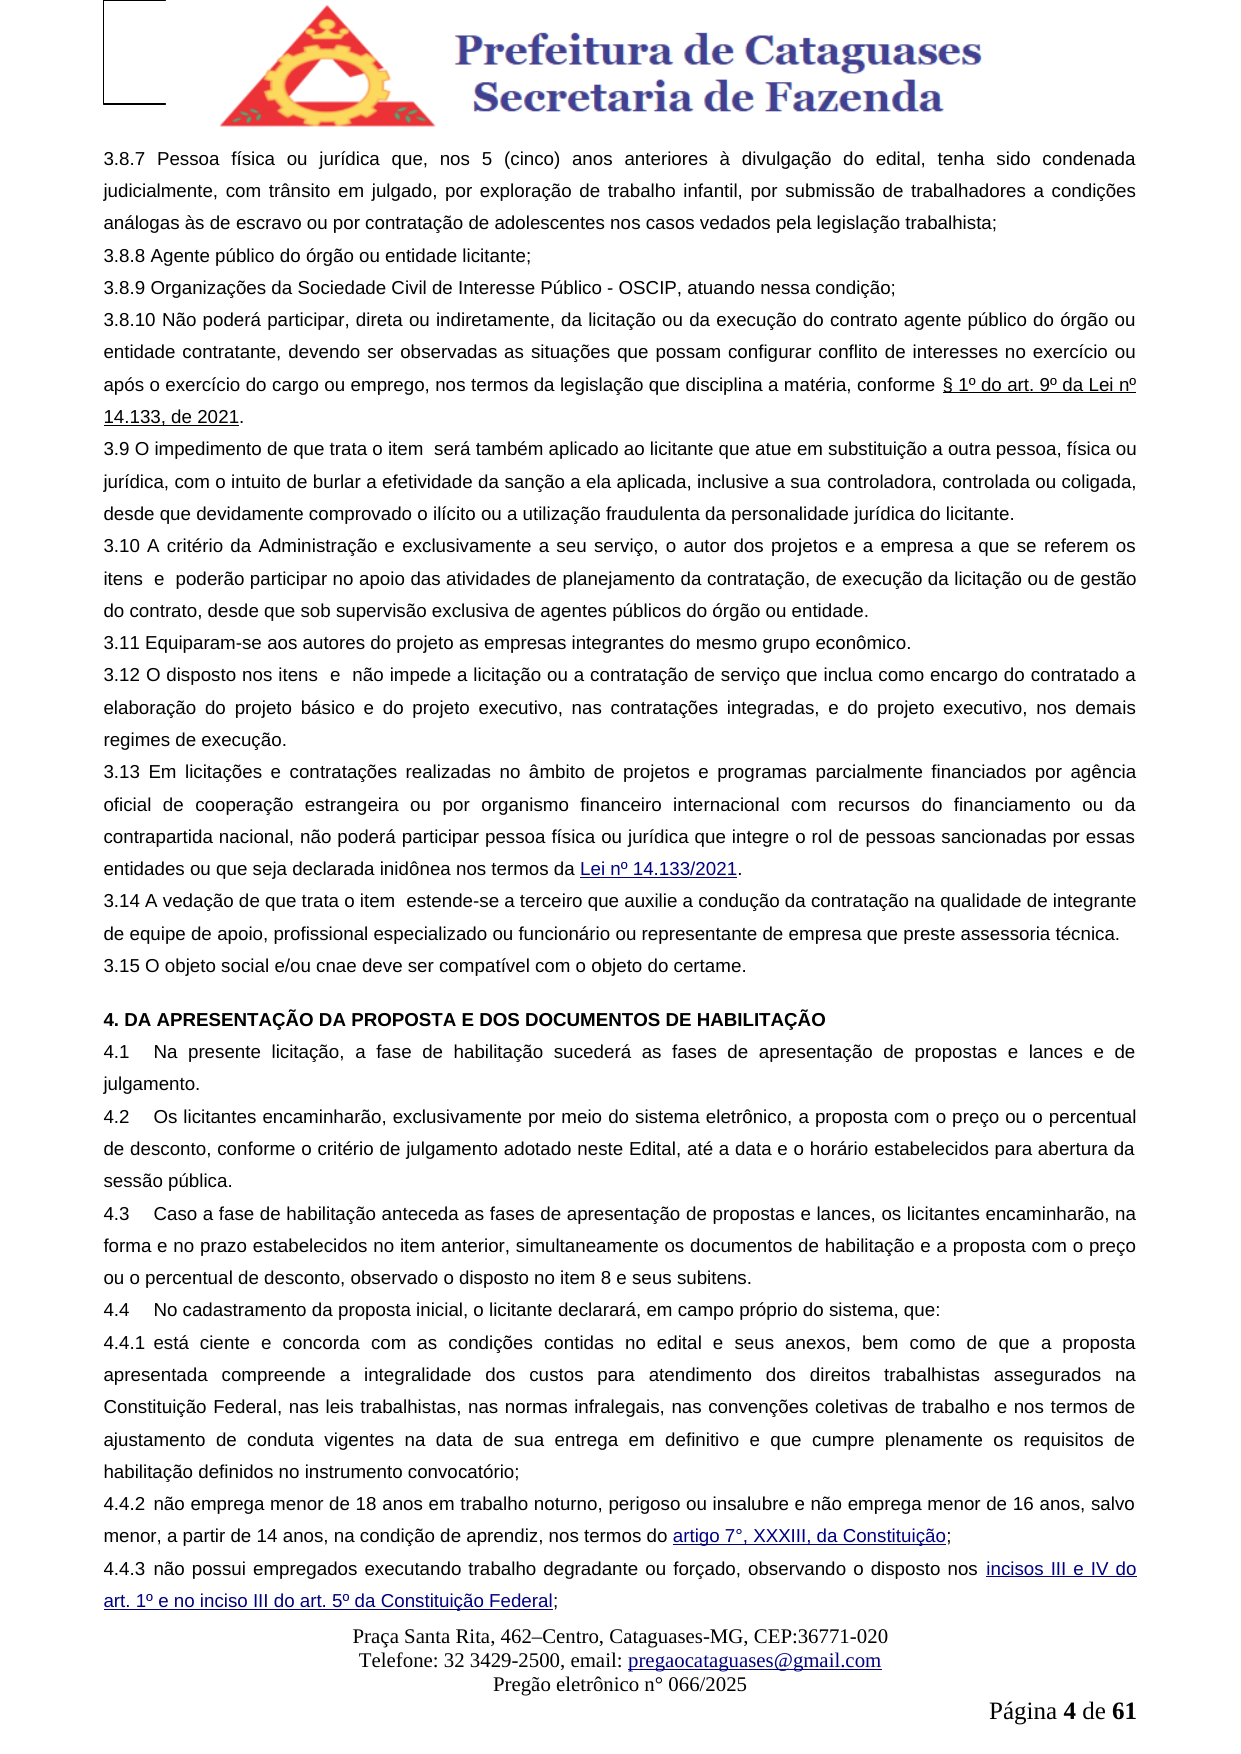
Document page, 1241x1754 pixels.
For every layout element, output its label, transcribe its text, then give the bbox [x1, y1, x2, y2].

text 3.10 A critério da Administração e exclusivamente a seu serviço, o autor dos projetos e a empresa a que se referem os itens 3.8.2 e 3.8.3 poderão participar no apoio das atividades de planejamento da contratação, de execução da licitação ou de gestão do contrato, desde que sob supervisão exclusiva de agentes públicos do órgão ou entidade. [103, 535, 1137, 621]
list não possui empregados executando trabalho degradante ou forçado, observando o disposto nos incisos III e IV do art. 1º e no inciso III do art. 5º da Constituição Federal; [103, 1558, 1137, 1611]
text 3.13 Em licitações e contratações realizadas no âmbito de projetos e programas parcialmente financiados por agência oficial de cooperação estrangeira ou por organismo financeiro internacional com recursos do financiamento ou da contrapartida nacional, não poderá participar pessoa física ou jurídica que integre o rol de pessoas sancionadas por essas entidades ou que seja declarada inidônea nos termos da Lei nº 14.133/2021. [103, 761, 1137, 879]
list 3.8.10 Não poderá participar, direta ou indiretamente, da licitação ou da execução do contrato agente público do órgão ou entidade contratante, devendo ser observadas as situações que possam configurar conflito de interesses no exercício ou após o exercício do cargo ou emprego, nos termos da legislação que disciplina a matéria, conforme § 1º do art. 9º da Lei nº 14.133, de 2021. [103, 309, 1137, 427]
text 3.9 O impedimento de que trata o item 3.8.4 será também aplicado ao licitante que atue em substituição a outra pessoa, física ou jurídica, com o intuito de burlar a efetividade da sanção a ela aplicada, inclusive a sua controladora, controlada ou coligada, desde que devidamente comprovado o ilícito ou a utilização fraudulenta da personalidade jurídica do licitante. [103, 438, 1137, 524]
list Caso a fase de habilitação anteceda as fases de apresentação de propostas e lances, os licitantes encaminharão, na forma e no prazo estabelecidos no item anterior, simultaneamente os documentos de habilitação e a proposta com o preço ou o percentual de desconto, observado o disposto no item 8 e seus subitens. [103, 1202, 1137, 1288]
list Na presente licitação, a fase de habilitação sucederá as fases de apresentação de propostas e lances e de julgamento. [103, 1041, 1137, 1095]
list Os licitantes encaminharão, exclusivamente por meio do sistema eletrônico, a proposta com o preço ou o percentual de desconto, conforme o critério de julgamento adotado neste Edital, até a data e o horário estabelecidos para abertura da sessão pública. [103, 1106, 1137, 1192]
list 3.8.8 Agente público do órgão ou entidade licitante; [103, 244, 1137, 266]
text 4. DA APRESENTAÇÃO DA PROPOSTA E DOS DOCUMENTOS DE HABILITAÇÃO [103, 1009, 1137, 1030]
picture [165, 0, 1075, 148]
list está ciente e concorda com as condições contidas no edital e seus anexos, bem como de que a proposta apresentada compreende a integralidade dos custos para atendimento dos direitos trabalhistas assegurados na Constituição Federal, nas leis trabalhistas, nas normas infralegais, nas convenções coletivas de trabalho e nos termos de ajustamento de conduta vigentes na data de sua entrega em definitivo e que cumpre plenamente os requisitos de habilitação definidos no instrumento convocatório; [103, 1332, 1137, 1482]
text 3.11 Equiparam-se aos autores do projeto as empresas integrantes do mesmo grupo econômico. [103, 632, 1137, 653]
list 3.8.9 Organizações da Sociedade Civil de Interesse Público - OSCIP, atuando nessa condição; [103, 277, 1137, 298]
list 3.8.7 Pessoa física ou jurídica que, nos 5 (cinco) anos anteriores à divulgação do edital, tenha sido condenada judicialmente, com trânsito em julgado, por exploração de trabalho infantil, por submissão de trabalhadores a condições análogas às de escravo ou por contratação de adolescentes nos casos vedados pela legislação trabalhista; [103, 147, 1137, 234]
list não emprega menor de 18 anos em trabalho noturno, perigoso ou insalubre e não emprega menor de 16 anos, salvo menor, a partir de 14 anos, na condição de aprendiz, nos termos do artigo 7°, XXXIII, da Constituição; [103, 1493, 1137, 1547]
list No cadastramento da proposta inicial, o licitante declarará, em campo próprio do sistema, que: [103, 1299, 1137, 1321]
text 3.12 O disposto nos itens 3.8.2 e 3.8.3 não impede a licitação ou a contratação de serviço que inclua como encargo do contratado a elaboração do projeto básico e do projeto executivo, nas contratações integradas, e do projeto executivo, nos demais regimes de execução. [103, 664, 1137, 750]
text 3.14 A vedação de que trata o item 3.8.8 estende-se a terceiro que auxilie a condução da contratação na qualidade de integrante de equipe de apoio, profissional especializado ou funcionário ou representante de empresa que preste assessoria técnica. [103, 890, 1137, 944]
text 3.15 O objeto social e/ou cnae deve ser compatível com o objeto do certame. [103, 955, 1137, 976]
